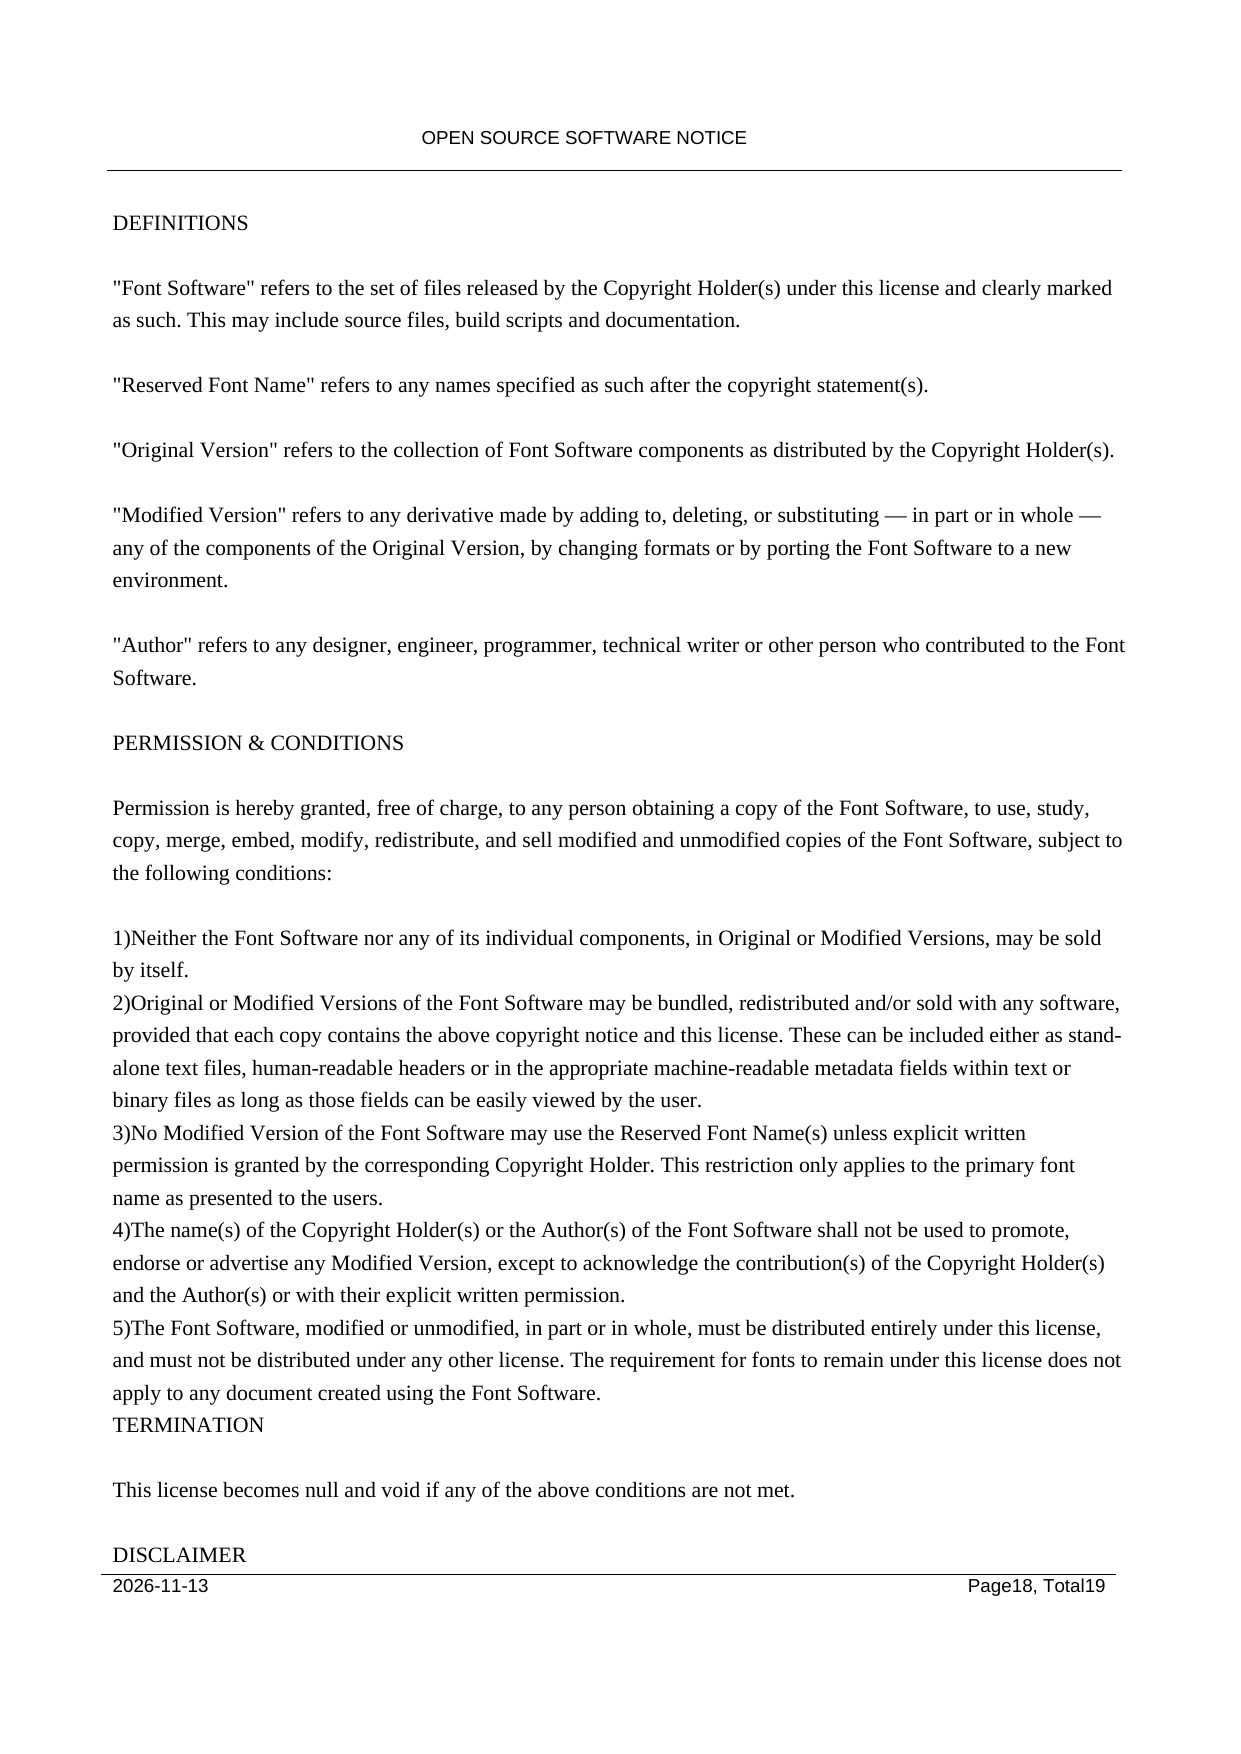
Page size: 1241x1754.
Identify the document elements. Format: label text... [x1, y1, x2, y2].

text PERMISSION & CONDITIONS [112, 726, 1128, 759]
text "Modified Version" refers to any derivative made by adding to, deleting, or substituting — in part or in whole — any of the components of the Original Version, by changing formats or by porting the Font Software to a new environment. [112, 499, 1128, 596]
text 5)The Font Software, modified or unmodified, in part or in whole, must be distributed entirely under this license, and must not be distributed under any other license. The requirement for fonts to remain under this license does not apply to any document created using the Font Software. [112, 1311, 1128, 1409]
text Permission is hereby granted, free of charge, to any person obtaining a copy of the Font Software, to use, study, copy, merge, embed, modify, redistribute, and sell modified and unmodified copies of the Font Software, subject to the following conditions: [112, 791, 1128, 889]
text TERMINATION [112, 1409, 1128, 1441]
text DISCLAIMER [112, 1539, 1128, 1571]
text This license becomes null and void if any of the above conditions are not met. [112, 1474, 1128, 1506]
text 4)The name(s) of the Copyright Holder(s) or the Author(s) of the Font Software shall not be used to promote, endorse or advertise any Modified Version, except to acknowledge the contribution(s) of the Copyright Holder(s) and the Author(s) or with their explicit written permission. [112, 1214, 1128, 1311]
text 2)Original or Modified Versions of the Font Software may be bundled, redistributed and/or sold with any software, provided that each copy contains the above copyright notice and this license. These can be included either as stand-alone text files, human-readable headers or in the appropriate machine-readable metadata fields within text or binary files as long as those fields can be easily viewed by the user. [112, 986, 1128, 1116]
text 3)No Modified Version of the Font Software may use the Reserved Font Name(s) unless explicit written permission is granted by the corresponding Copyright Holder. This restriction only applies to the primary font name as presented to the users. [112, 1116, 1128, 1214]
text 1)Neither the Font Software nor any of its individual components, in Original or Modified Versions, may be sold by itself. [112, 921, 1128, 986]
text DEFINITIONS [112, 206, 1128, 239]
text "Author" refers to any designer, engineer, programmer, technical writer or other person who contributed to the Font Software. [112, 629, 1128, 694]
text "Original Version" refers to the collection of Font Software components as distributed by the Copyright Holder(s). [112, 434, 1128, 466]
text "Reserved Font Name" refers to any names specified as such after the copyright statement(s). [112, 369, 1128, 401]
text "Font Software" refers to the set of files released by the Copyright Holder(s) under this license and clearly marked as such. This may include source files, build scripts and documentation. [112, 271, 1128, 336]
